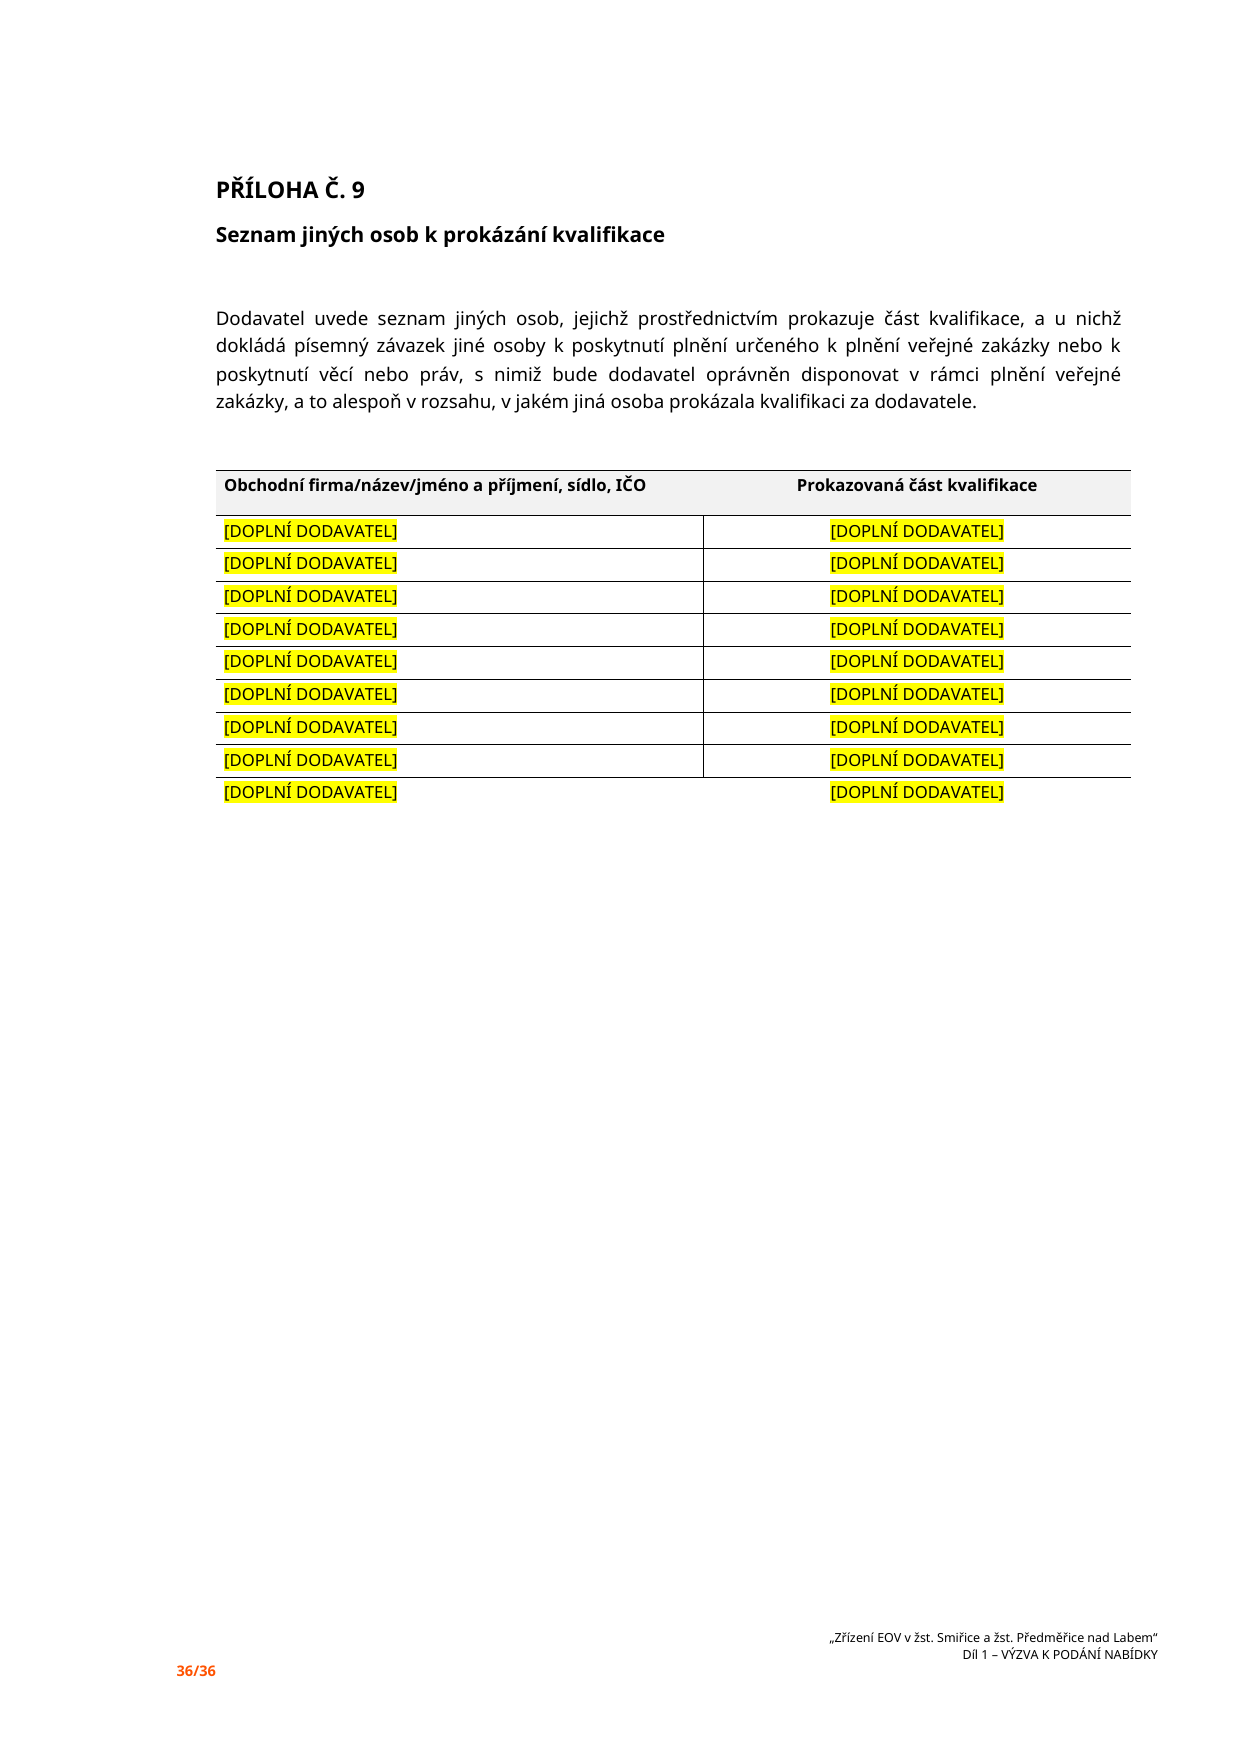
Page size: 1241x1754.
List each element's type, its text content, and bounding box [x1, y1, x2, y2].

table_cell [DOPLNÍ DODAVATEL] [216, 713, 703, 744]
table_cell [DOPLNÍ DODAVATEL] [216, 516, 703, 548]
table_cell [DOPLNÍ DODAVATEL] [216, 680, 703, 711]
table_cell [DOPLNÍ DODAVATEL] [704, 516, 1131, 548]
table_cell [DOPLNÍ DODAVATEL] [216, 778, 703, 809]
table_cell [DOPLNÍ DODAVATEL] [703, 778, 1131, 809]
table_header Prokazovaná část kvalifikace [703, 471, 1131, 515]
table_cell [DOPLNÍ DODAVATEL] [704, 680, 1131, 711]
table_cell [DOPLNÍ DODAVATEL] [216, 549, 703, 581]
table_cell [DOPLNÍ DODAVATEL] [704, 614, 1131, 646]
table_cell [DOPLNÍ DODAVATEL] [216, 647, 703, 679]
table_cell [DOPLNÍ DODAVATEL] [216, 745, 703, 777]
text Příloha č. 9 [216, 174, 1122, 205]
table_cell [DOPLNÍ DODAVATEL] [216, 614, 703, 646]
table_cell [DOPLNÍ DODAVATEL] [704, 549, 1131, 581]
text Seznam jiných osob k prokázání kvalifikace [216, 221, 1122, 249]
table_cell [DOPLNÍ DODAVATEL] [216, 582, 703, 613]
text Dodavatel uvede seznam jiných osob, jejichž prostřednictvím prokazuje část kvalifikace, a u nichž dokládá písemný závazek jiné osoby k poskytnutí plnění určeného k plnění veřejné zakázky nebo k poskytnutí věcí nebo práv, s nimiž bude dodavatel oprávněn disponovat v rámci plnění veřejné zakázky, a to alespoň v rozsahu, v jakém jiná osoba prokázala kvalifikaci za dodavatele. [216, 305, 1122, 414]
table_cell [DOPLNÍ DODAVATEL] [704, 647, 1131, 679]
table_cell [DOPLNÍ DODAVATEL] [704, 713, 1131, 744]
table_cell [DOPLNÍ DODAVATEL] [704, 582, 1131, 613]
table_cell [DOPLNÍ DODAVATEL] [704, 745, 1131, 777]
table_header Obchodní firma/název/jméno a příjmení, sídlo, IČO [216, 471, 703, 515]
